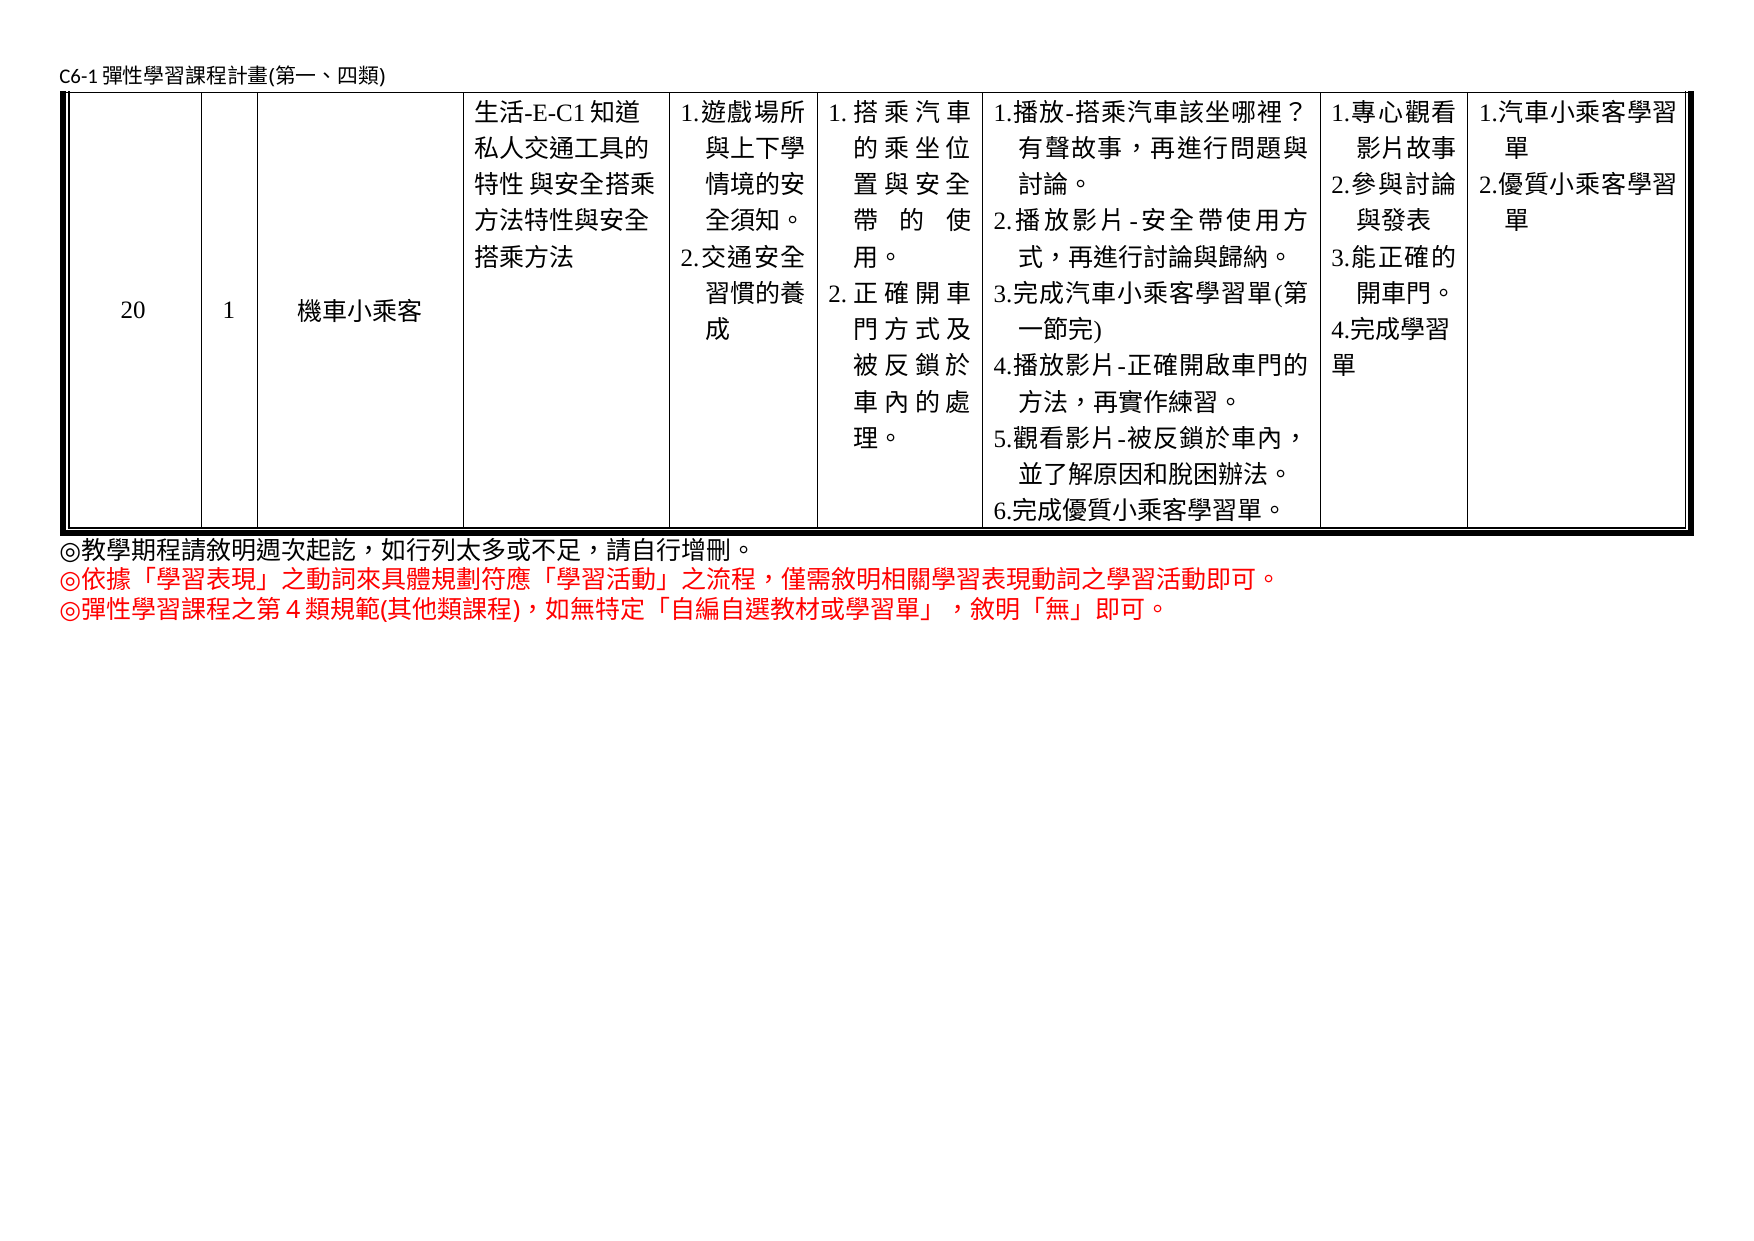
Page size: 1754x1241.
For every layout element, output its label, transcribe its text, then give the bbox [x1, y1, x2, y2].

text ◎教學期程請敘明週次起訖，如行列太多或不足，請自行增刪。 [59, 536, 1695, 566]
text ◎依據「學習表現」之動詞來具體規劃符應「學習活動」之流程，僅需敘明相關學習表現動詞之學習活動即可。 [59, 566, 1695, 595]
table_cell 1.遊戲場所與上下學情境的安全須知。 2.交通安全習慣的養成 [670, 93, 817, 527]
table_cell 1.搭乘汽車的乘坐位置與安全帶的使用。 2.正確開車門方式及被反鎖於車內的處理。 [818, 93, 982, 527]
table_cell 1.專心觀看影片故事 2.參與討論與發表 3.能正確的開車門。 4.完成學習 單 [1321, 93, 1467, 527]
text ◎彈性學習課程之第4類規範(其他類課程)，如無特定「自編自選教材或學習單」，敘明「無」即可。 [59, 595, 1695, 624]
table_cell 1 [202, 93, 257, 527]
table_cell 1.汽車小乘客學習單 2.優質小乘客學習單 [1468, 93, 1685, 527]
table_cell 生活-E-C1知道私人交通工具的特性 與安全搭乘方法特性與安全搭乘方法 [464, 93, 669, 527]
table_cell 20 [70, 93, 201, 527]
table_cell 機車小乘客 [258, 93, 463, 527]
table_cell 1.播放-搭乘汽車該坐哪裡？有聲故事，再進行問題與討論。 2.播放影片-安全帶使用方式，再進行討論與歸納。 3.完成汽車小乘客學習單(第一節完) 4.播放影片-正確開啟車門的方法，再實作練習。 5.觀看影片-被反鎖於車內，並了解原因和脫困辦法。 6.完成優質小乘客學習單。 [983, 93, 1320, 527]
